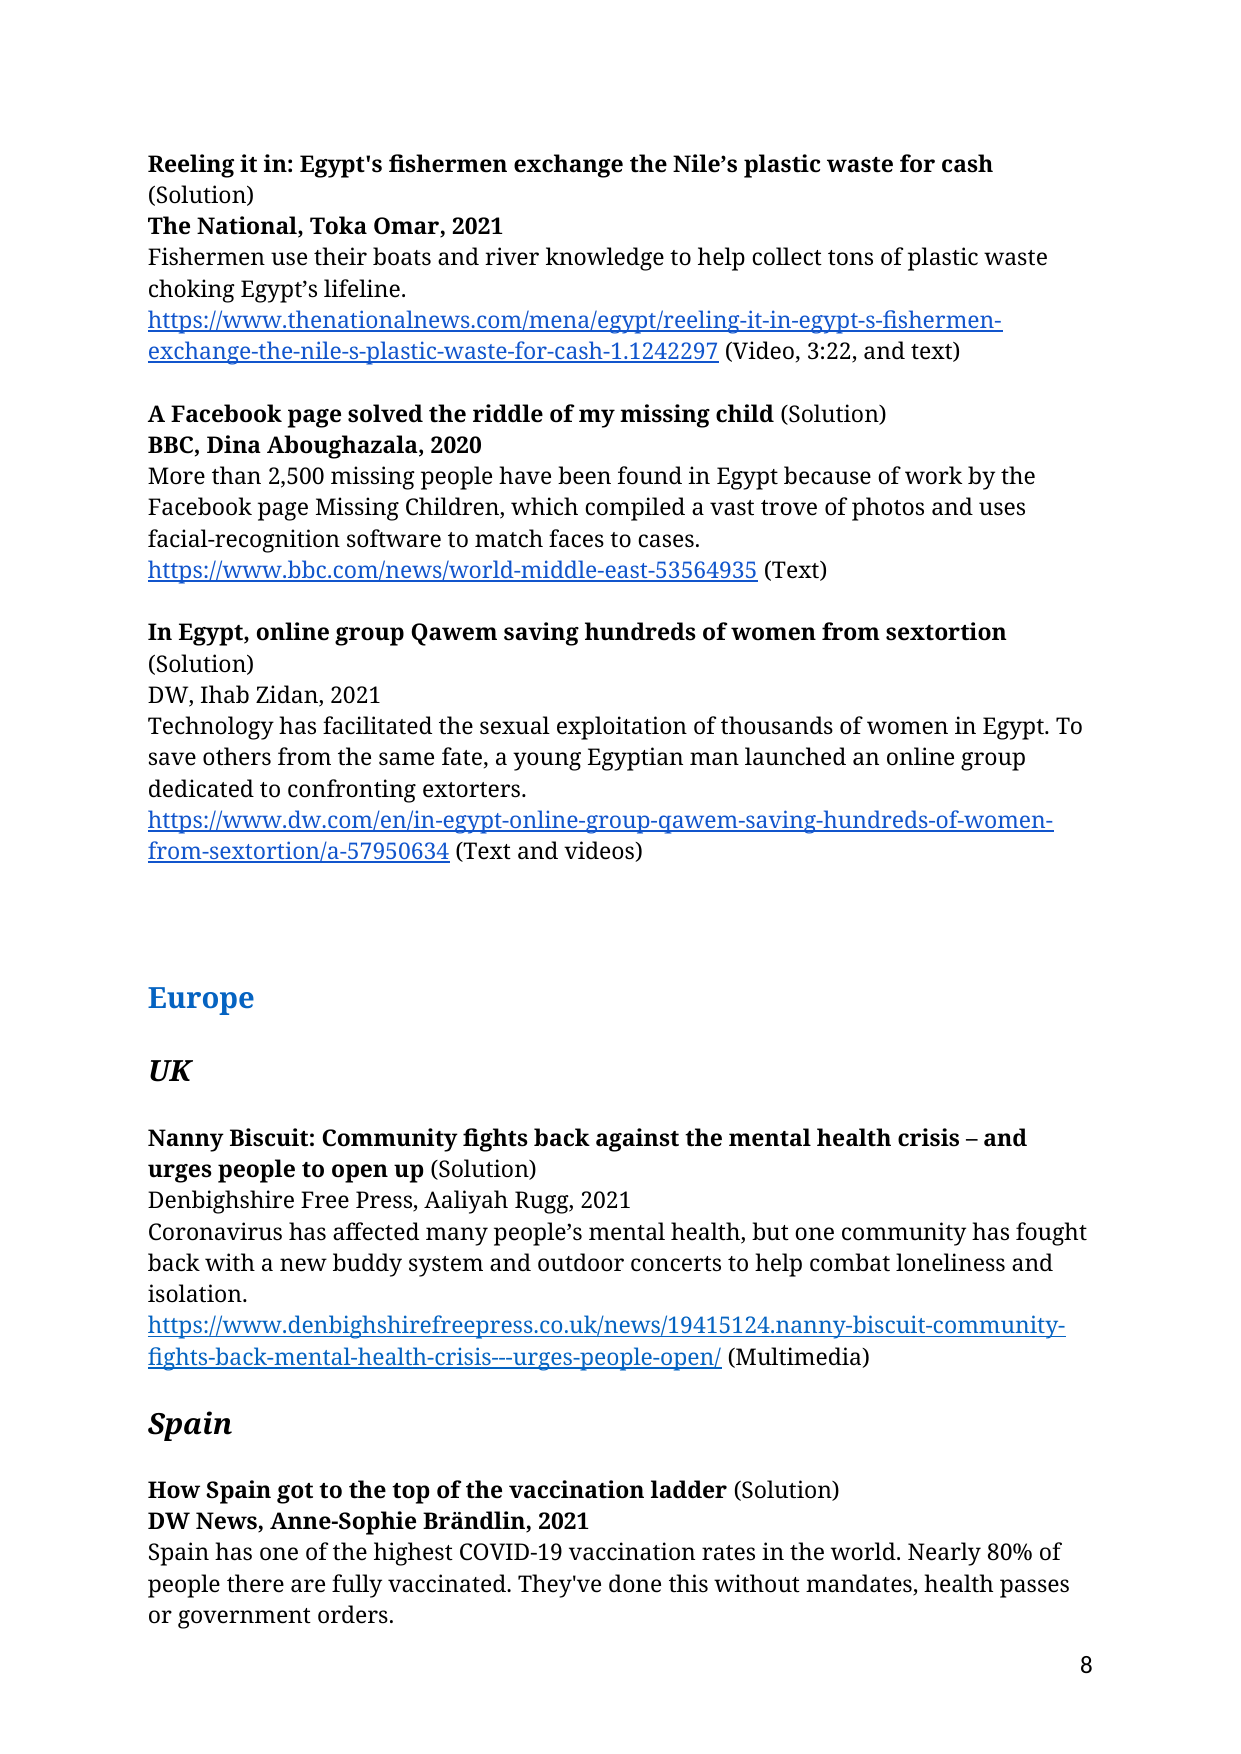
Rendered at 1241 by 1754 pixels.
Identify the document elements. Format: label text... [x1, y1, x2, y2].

text DW News, Anne-Sophie Brändlin, 2021 [148, 1505, 1093, 1536]
text Spain has one of the highest COVID-19 vaccination rates in the world. Nearly 80% of people there are fully vaccinated. They've done this without mandates, health passes or government orders. [148, 1536, 1093, 1630]
text The National, Toka Omar, 2021 [148, 210, 1093, 241]
text Technology has facilitated the sexual exploitation of thousands of women in Egypt. To save others from the same fate, a young Egyptian man launched an online group dedicated to confronting extorters. [148, 710, 1093, 804]
text How Spain got to the top of the vaccination ladder (Solution) [148, 1474, 1093, 1505]
text DW, Ihab Zidan, 2021 [148, 679, 1093, 710]
text Spain [148, 1403, 1093, 1443]
text More than 2,500 missing people have been found in Egypt because of work by the Facebook page Missing Children, which compiled a vast trove of photos and uses facial-recognition software to match faces to cases. [148, 460, 1093, 554]
text Europe [148, 977, 1093, 1017]
text Nanny Biscuit: Community fights back against the mental health crisis – and urges people to open up (Solution) [148, 1122, 1093, 1184]
text Coronavirus has affected many people’s mental health, but one community has fought back with a new buddy system and outdoor concerts to help combat loneliness and isolation. [148, 1215, 1093, 1309]
text https://www.dw.com/en/in-egypt-online-group-qawem-saving-hundreds-of-women-from-sextortion/a-57950634 (Text and videos) [148, 804, 1093, 866]
text https://www.bbc.com/news/world-middle-east-53564935 (Text) [148, 554, 1093, 585]
text A Facebook page solved the riddle of my missing child (Solution) [148, 398, 1093, 429]
text UK [148, 1051, 1093, 1090]
text ​​https://www.thenationalnews.com/mena/egypt/reeling-it-in-egypt-s-fishermen-exchange-the-nile-s-plastic-waste-for-cash-1.1242297 (Video, 3:22, and text) [148, 304, 1093, 366]
text In Egypt, online group Qawem saving hundreds of women from sextortion (Solution) [148, 616, 1093, 679]
text Fishermen use their boats and river knowledge to help collect tons of plastic waste choking Egypt’s lifeline. [148, 241, 1093, 304]
text https://www.denbighshirefreepress.co.uk/news/19415124.nanny-biscuit-community-fights-back-mental-health-crisis---urges-people-open/ (Multimedia) [148, 1309, 1093, 1372]
text Denbighshire Free Press, Aaliyah Rugg, 2021 [148, 1184, 1093, 1215]
text Reeling it in: Egypt's fishermen exchange the Nile’s plastic waste for cash (Solution) [148, 148, 1093, 210]
text BBC, Dina Aboughazala, 2020 [148, 429, 1093, 460]
